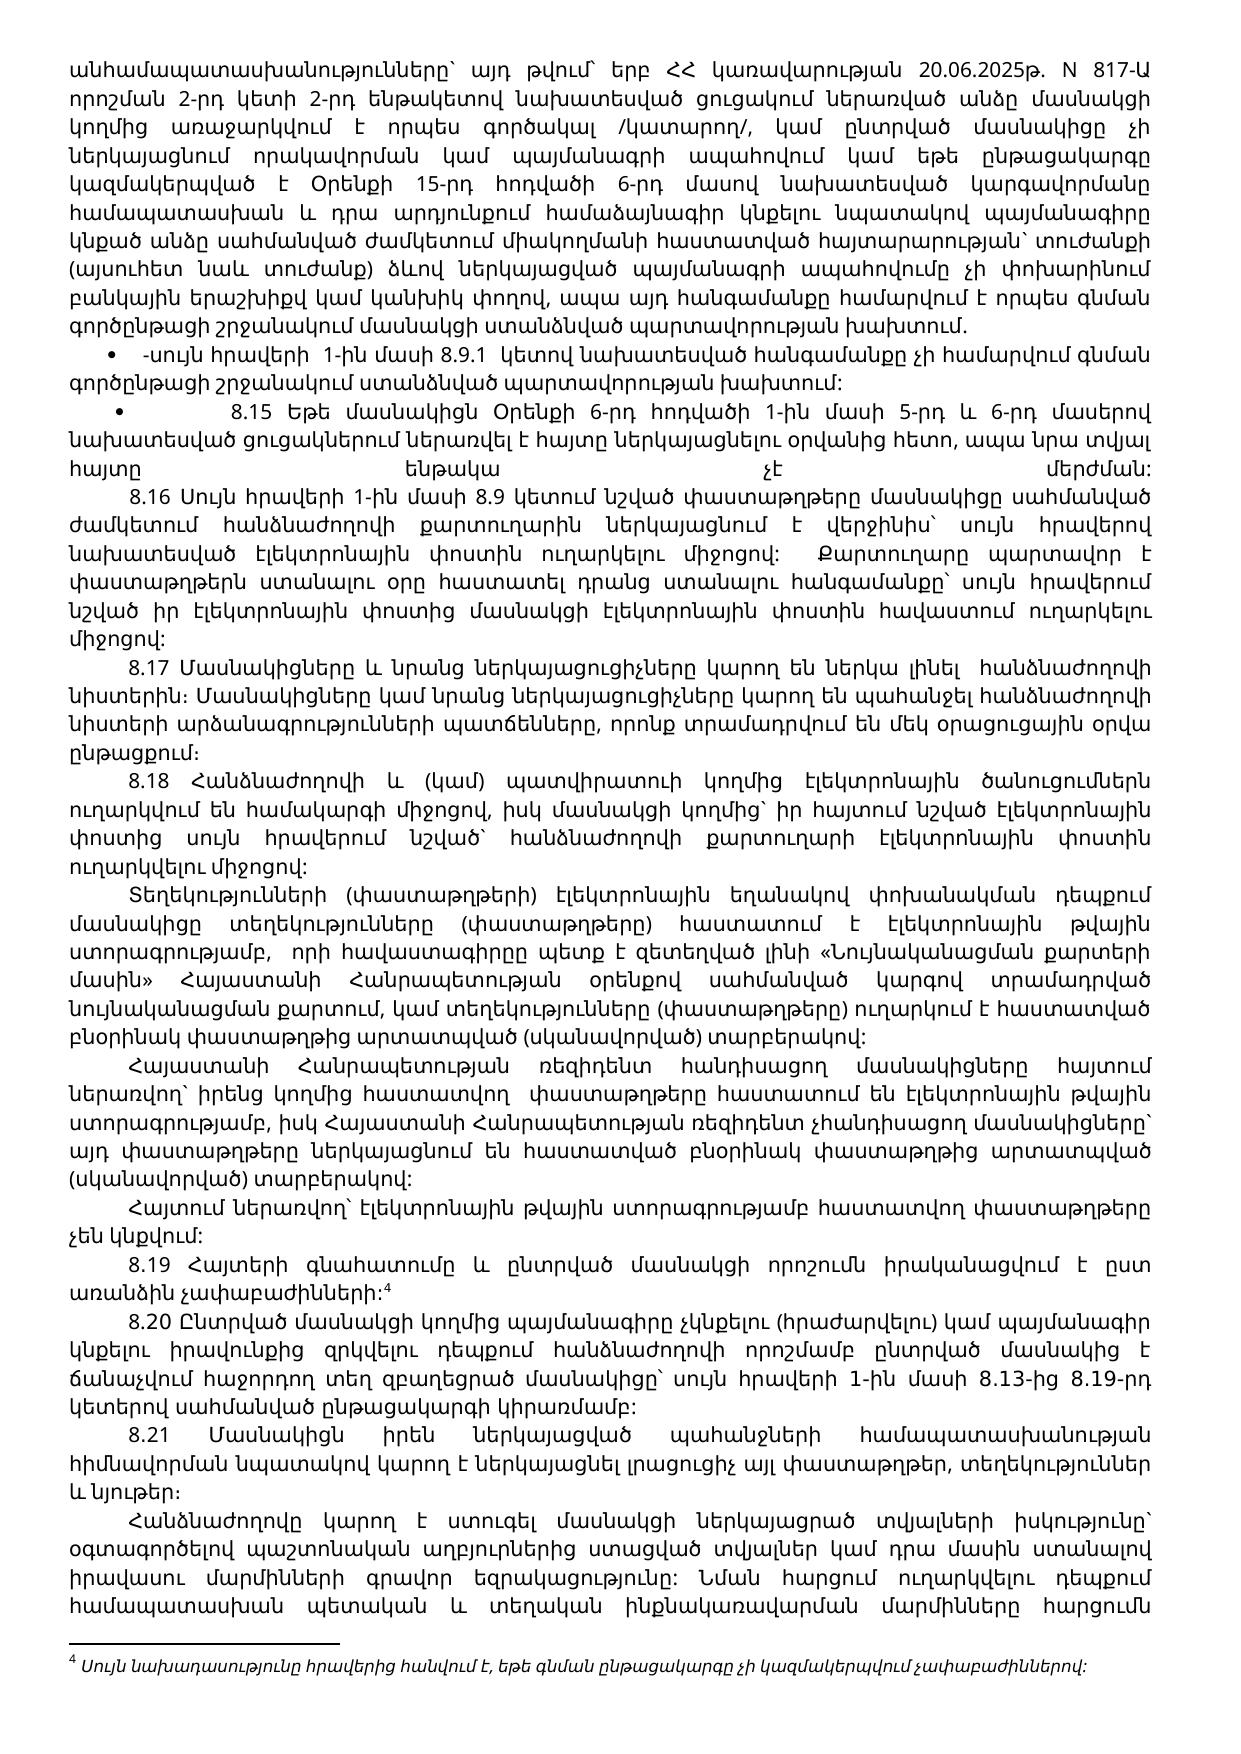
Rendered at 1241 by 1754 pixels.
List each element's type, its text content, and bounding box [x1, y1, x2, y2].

text 8.18 Հանձնաժողովի և (կամ) պատվիրատուի կողմից էլեկտրոնային ծանուցումներն ուղարկվում են համակարգի միջոցով, իսկ մասնակցի կողմից` իր հայտում նշված էլեկտրոնային փոստից սույն հրավերում նշված` հանձնաժողովի քարտուղարի էլեկտրոնային փոստին ուղարկվելու միջոցով: [69, 766, 1152, 880]
text 8.21 Մասնակիցն իրեն ներկայացված պահանջների համապատասխանության հիմնավորման նպատակով կարող է ներկայացնել լրացուցիչ այլ փաստաթղթեր, տեղեկություններ և նյութեր։ [69, 1421, 1152, 1506]
list 8.15 Եթե մասնակիցն Օրենքի 6-րդ հոդվածի 1-ին մասի 5-րդ և 6-րդ մասերով նախատեսված ցուցակներում ներառվել է հայտը ներկայացնելու օրվանից հետո, ապա նրա տվյալ հայտը ենթակա չէ մերժման: 8.16 Սույն հրավերի 1-ին մասի 8.9 կետում նշված փաստաթղթերը մասնակիցը սահմանված ժամկետում հանձնաժողովի քարտուղարին ներկայացնում է վերջինիս՝ սույն հրավերով նախատեսված էլեկտրոնային փոստին ուղարկելու միջոցով: Քարտուղարը պարտավոր է փաստաթղթերն ստանալու օրը հաստատել դրանց ստանալու հանգամանքը՝ սույն հրավերում նշված իր էլեկտրոնային փոստից մասնակցի էլեկտրոնային փոստին հավաստում ուղարկելու միջոցով: [69, 397, 1152, 653]
text 8.20 Ընտրված մասնակցի կողմից պայմանագիրը չկնքելու (հրաժարվելու) կամ պայմանագիր կնքելու իրավունքից զրկվելու դեպքում հանձնաժողովի որոշմամբ ընտրված մասնակից է ճանաչվում հաջորդող տեղ զբաղեցրած մասնակիցը՝ սույն հրավերի 1-ին մասի 8.13-ից 8.19-րդ կետերով սահմանված ընթացակարգի կիրառմամբ: [69, 1307, 1152, 1421]
text 8.19 Հայտերի գնահատումը և ընտրված մասնակցի որոշումն իրականացվում է ըստ առանձին չափաբաժինների: [69, 1250, 1152, 1307]
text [69, 1506, 1152, 1619]
text 8.17 Մասնակիցները և նրանց ներկայացուցիչները կարող են ներկա լինել հանձնաժողովի նիստերին։ Մասնակիցները կամ նրանց ներկայացուցիչները կարող են պահանջել հանձնաժողովի նիստերի արձանագրությունների պատճենները, որոնք տրամադրվում են մեկ օրացուցային օրվա ընթացքում։ [69, 653, 1152, 766]
text Հայաստանի Հանրապետության ռեզիդենտ հանդիսացող մասնակիցները հայտում ներառվող` իրենց կողմից հաստատվող փաստաթղթերը հաստատում են էլեկտրոնային թվային ստորագրությամբ, իսկ Հայաստանի Հանրապետության ռեզիդենտ չհանդիսացող մասնակիցները` այդ փաստաթղթերը ներկայացնում են հաստատված բնօրինակ փաստաթղթից արտատպված (սկանավորված) տարբերակով: [69, 1051, 1152, 1193]
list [69, 56, 1152, 340]
text Տեղեկությունների (փաստաթղթերի) էլեկտրոնային եղանակով փոխանակման դեպքում մասնակիցը տեղեկությունները (փաստաթղթերը) հաստատում է էլեկտրոնային թվային ստորագրությամբ, որի հավաստագիրըը պետք է զետեղված լինի «Նույնականացման քարտերի մասին» Հայաստանի Հանրապետության օրենքով սահմանված կարգով տրամադրված նույնականացման քարտում, կամ տեղեկությունները (փաստաթղթերը) ուղարկում է հաստատված բնօրինակ փաստաթղթից արտատպված (սկանավորված) տարբերակով: [69, 880, 1152, 1051]
text Հայտում ներառվող՝ էլեկտրոնային թվային ստորագրությամբ հաստատվող փաստաթղթերը չեն կնքվում: [69, 1193, 1152, 1250]
list -սույն հրավերի 1-ին մասի 8.9.1 կետով նախատեսված հանգամանքը չի համարվում գնման գործընթացի շրջանակում ստանձնված պարտավորության խախտում: [69, 340, 1152, 397]
